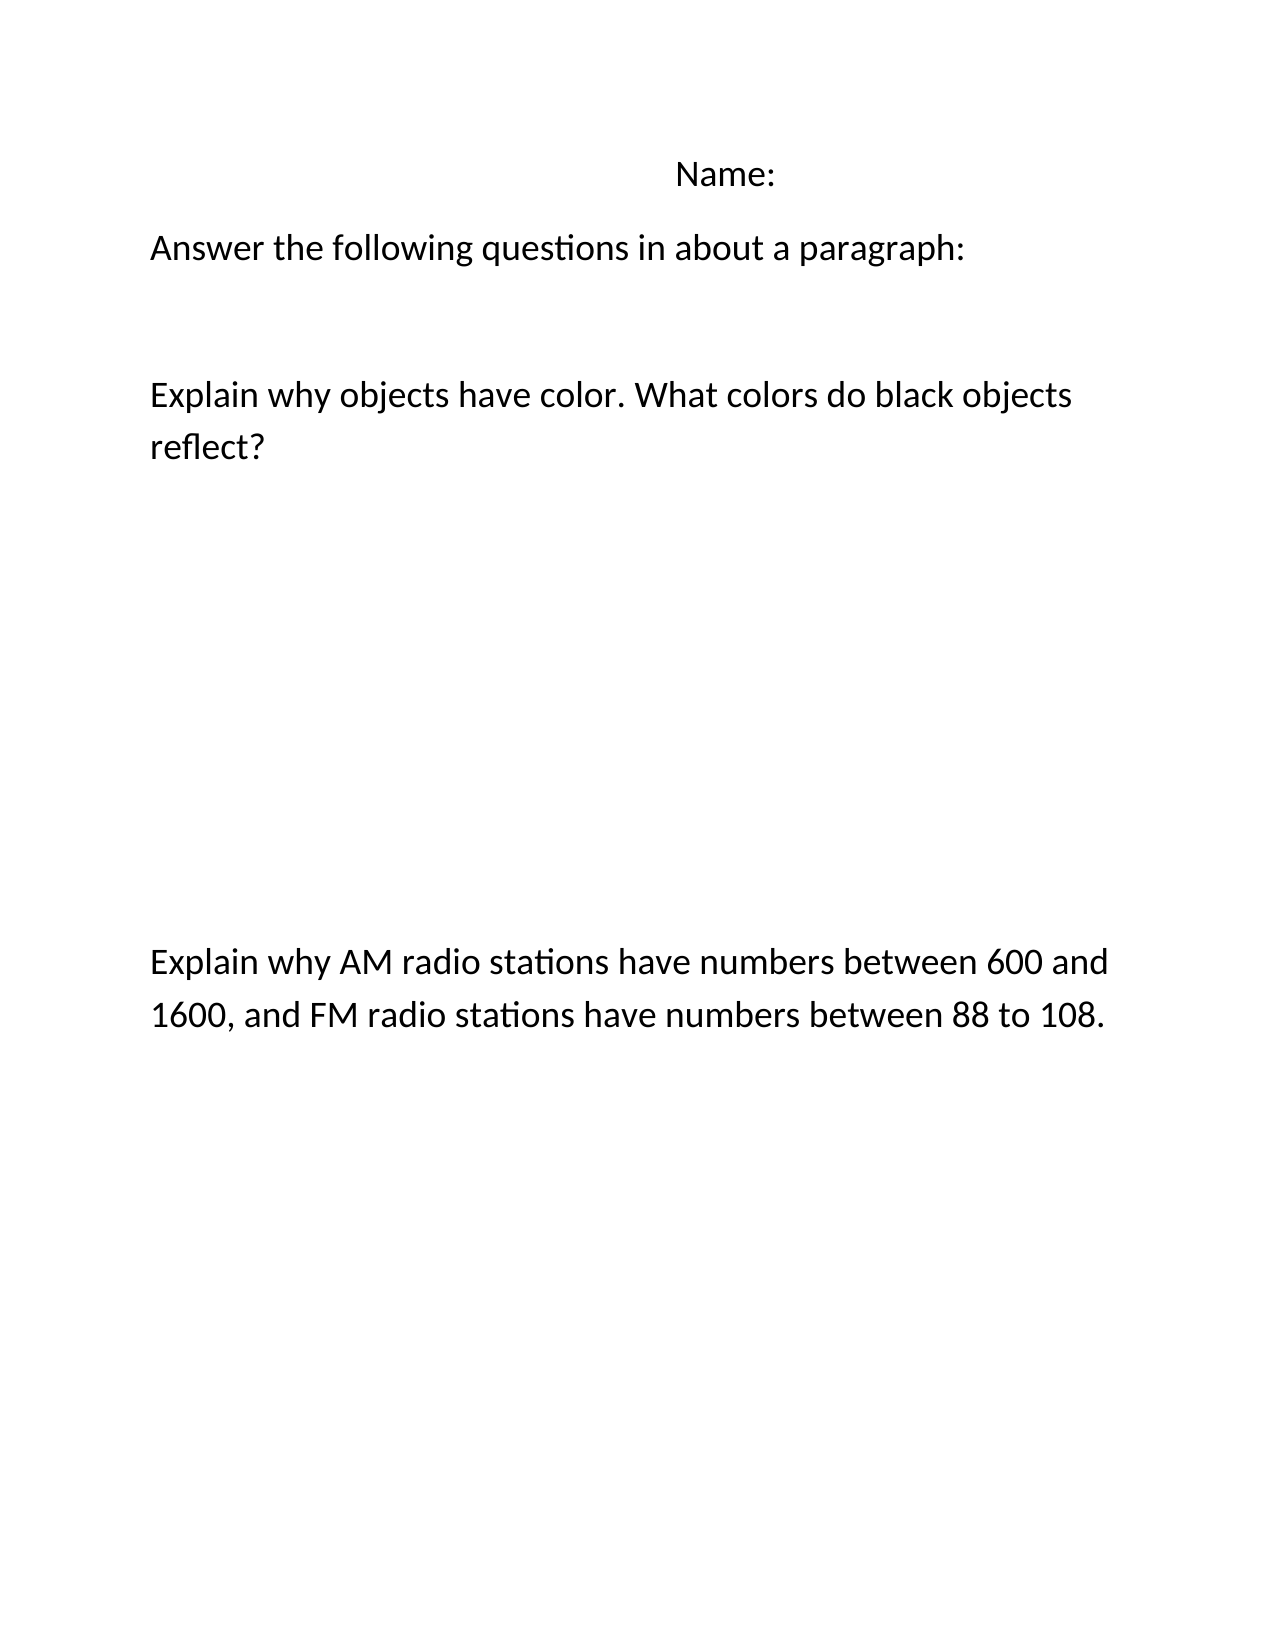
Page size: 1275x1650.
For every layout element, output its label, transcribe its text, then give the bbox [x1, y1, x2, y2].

text Explain why objects have color. What colors do black objects reflect? [150, 371, 1125, 469]
text Name: [150, 150, 1125, 196]
text Answer the following questions in about a paragraph: [150, 223, 1125, 269]
text Explain why AM radio stations have numbers between 600 and 1600, and FM radio stations have numbers between 88 to 108. [150, 938, 1125, 1037]
